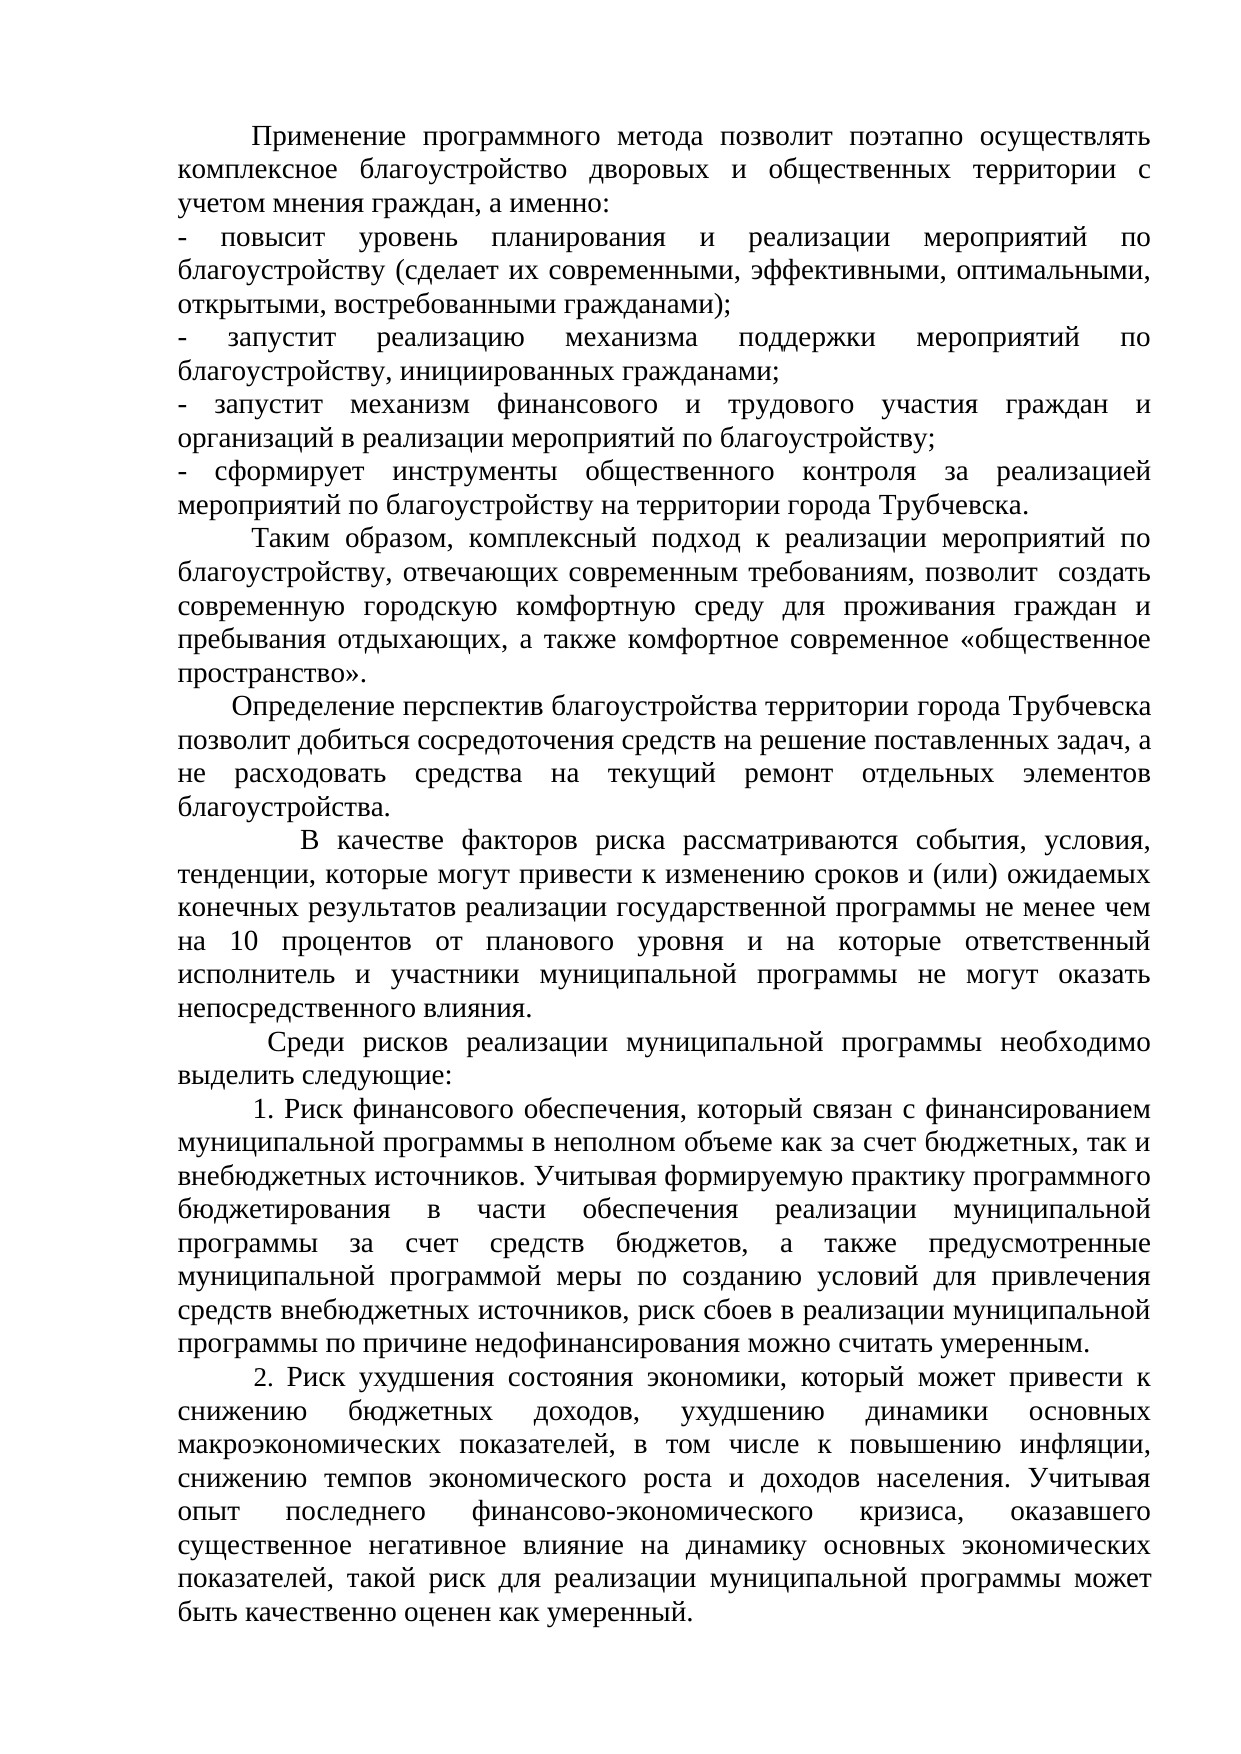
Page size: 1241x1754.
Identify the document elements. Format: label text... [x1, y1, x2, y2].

text 2. Риск ухудшения состояния экономики, который может привести к снижению бюджетных доходов, ухудшению динамики основных макроэкономических показателей, в том числе к повышению инфляции, снижению темпов экономического роста и доходов населения. Учитывая опыт последнего финансово-экономического кризиса, оказавшего существенное негативное влияние на динамику основных экономических показателей, такой риск для реализации муниципальной программы может быть качественно оценен как умеренный. [177, 1359, 1152, 1627]
text 1. Риск финансового обеспечения, который связан с финансированием муниципальной программы в неполном объеме как за счет бюджетных, так и внебюджетных источников. Учитывая формируемую практику программного бюджетирования в части обеспечения реализации муниципальной программы за счет средств бюджетов, а также предусмотренные муниципальной программой меры по созданию условий для привлечения средств внебюджетных источников, риск сбоев в реализации муниципальной программы по причине недофинансирования можно считать умеренным. [177, 1091, 1152, 1359]
text Среди рисков реализации муниципальной программы необходимо выделить следующие: [177, 1024, 1152, 1091]
text Применение программного метода позволит поэтапно осуществлять комплексное благоустройство дворовых и общественных территории с учетом мнения граждан, а именно: [177, 118, 1152, 219]
text - сформирует инструменты общественного контроля за реализацией мероприятий по благоустройству на территории города Трубчевска. Таким образом, комплексный подход к реализации мероприятий по благоустройству, отвечающих современным требованиям, позволит создать современную городскую комфортную среду для проживания граждан и пребывания отдыхающих, а также комфортное современное «общественное пространство». [177, 453, 1152, 688]
text - запустит реализацию механизма поддержки мероприятий по благоустройству, инициированных гражданами; [177, 319, 1152, 386]
text Определение перспектив благоустройства территории города Трубчевска позволит добиться сосредоточения средств на решение поставленных задач, а не расходовать средства на текущий ремонт отдельных элементов благоустройства. [177, 688, 1152, 822]
text - запустит механизм финансового и трудового участия граждан и организаций в реализации мероприятий по благоустройству; [177, 386, 1152, 453]
text - повысит уровень планирования и реализации мероприятий по благоустройству (сделает их современными, эффективными, оптимальными, открытыми, востребованными гражданами); [177, 219, 1152, 319]
text В качестве факторов риска рассматриваются события, условия, тенденции, которые могут привести к изменению сроков и (или) ожидаемых конечных результатов реализации государственной программы не менее чем на 10 процентов от планового уровня и на которые ответственный исполнитель и участники муниципальной программы не могут оказать непосредственного влияния. [177, 822, 1152, 1024]
